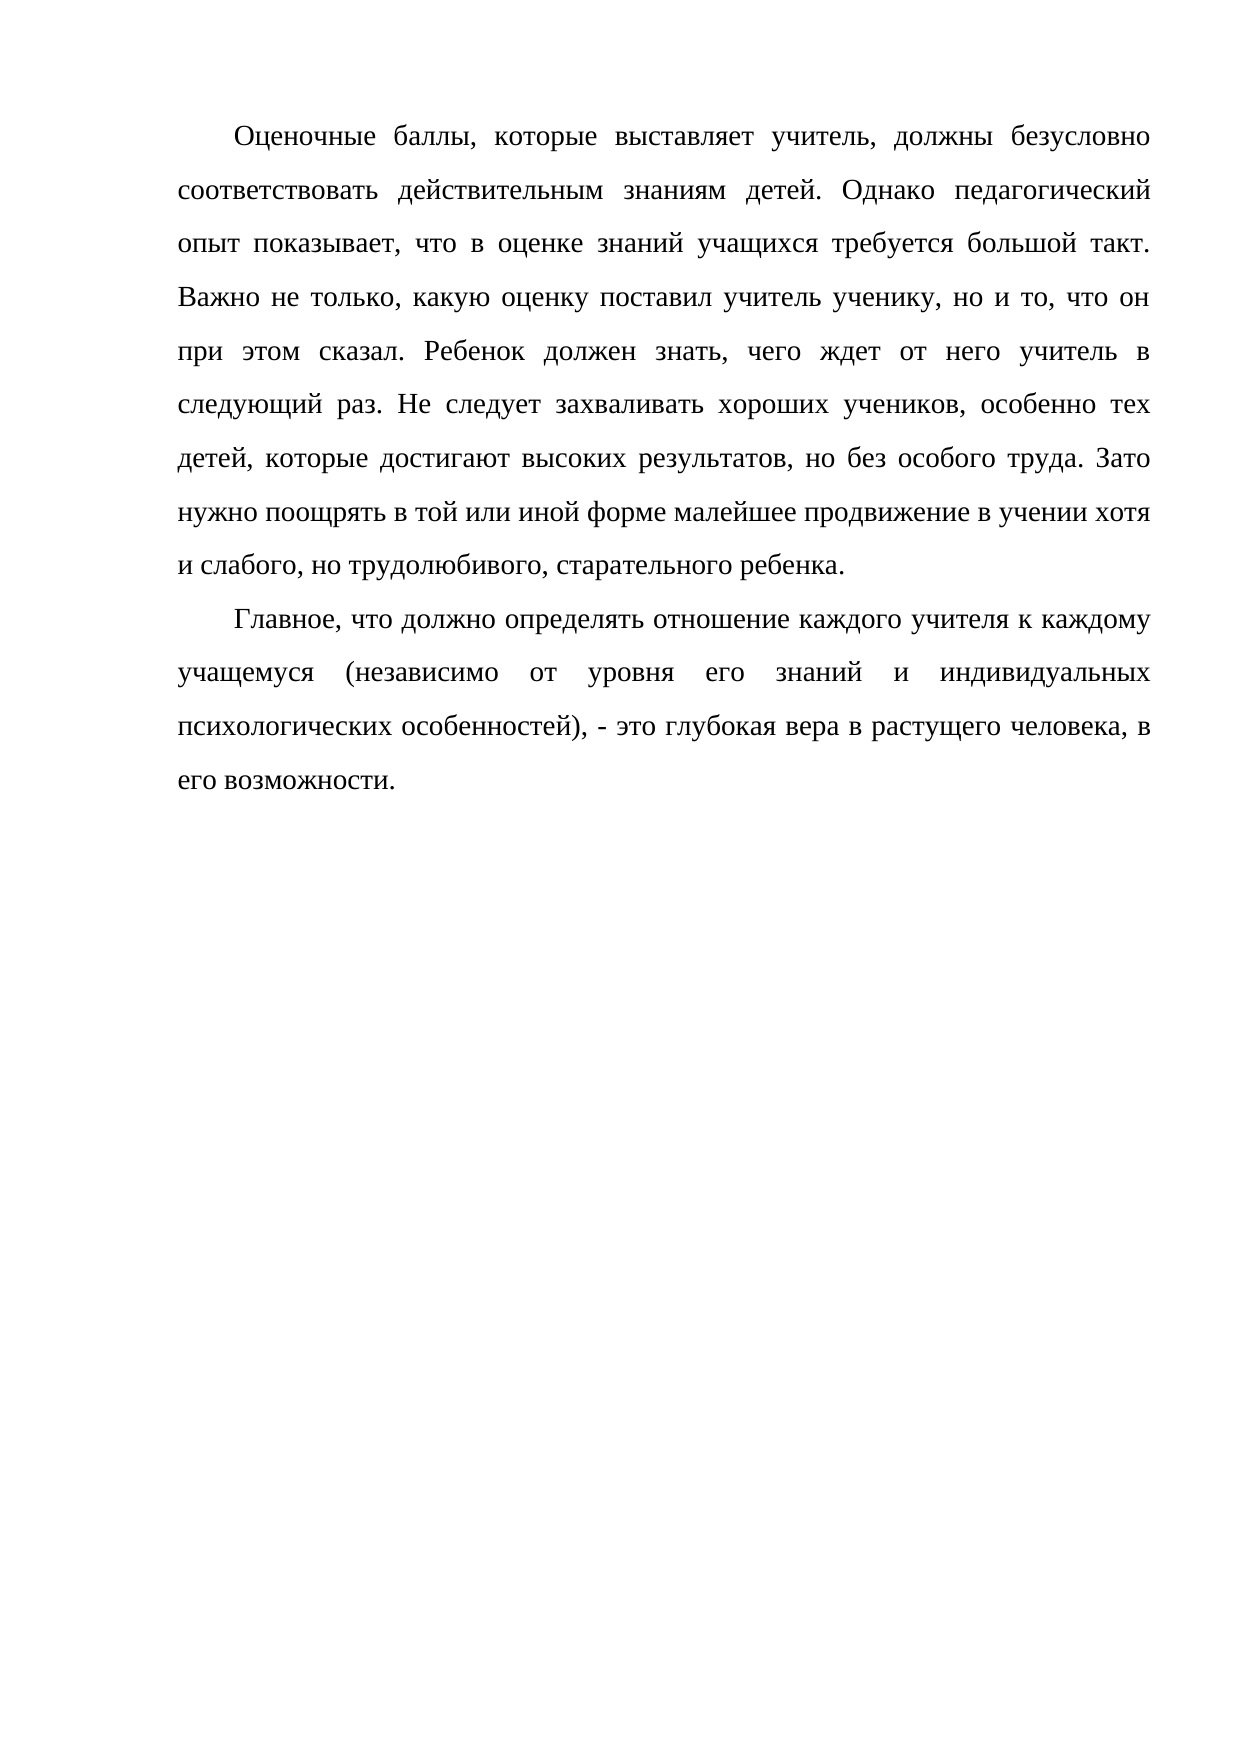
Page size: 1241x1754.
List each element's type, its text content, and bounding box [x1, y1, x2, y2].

text Главное, что должно определять отношение каждого учителя к каждому учащемуся (независимо от уровня его знаний и индивидуальных психологических особенностей), - это глубокая вера в растущего человека, в его возможности. [177, 601, 1152, 795]
text Оценочные баллы, которые выставляет учитель, должны безусловно соответствовать действительным знаниям детей. Однако педагогический опыт показывает, что в оценке знаний учащихся требуется большой такт. Важно не только, какую оценку поставил учитель ученику, но и то, что он при этом сказал. Ребенок должен знать, чего ждет от него учитель в следующий раз. Не следует захваливать хороших учеников, особенно тех детей, которые достигают высоких результатов, но без особого труда. Зато нужно поощрять в той или иной форме малейшее продвижение в учении хотя и слабого, но трудолюбивого, старательного ребенка. [177, 118, 1152, 581]
